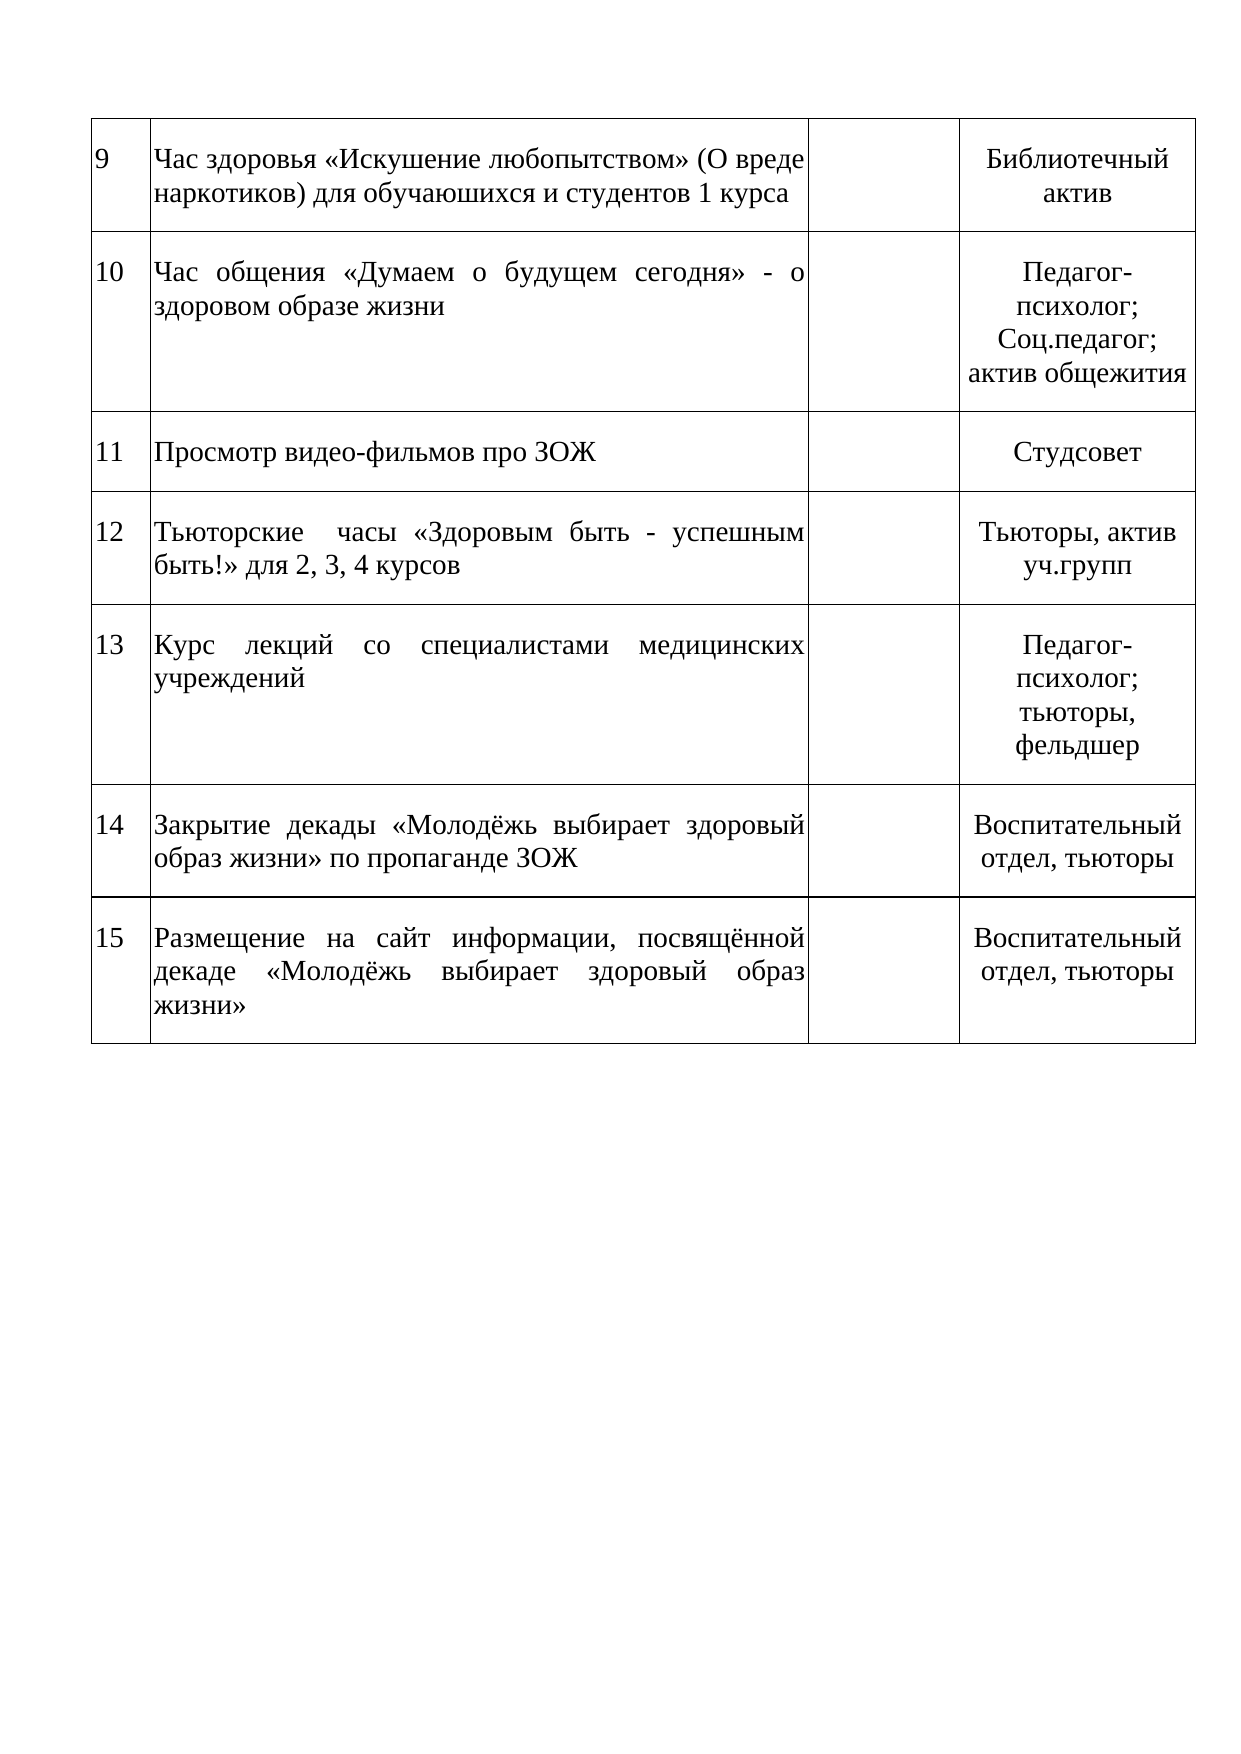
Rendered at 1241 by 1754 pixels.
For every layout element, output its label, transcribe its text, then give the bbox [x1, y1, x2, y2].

table_cell Просмотр видео-фильмов про ЗОЖ [151, 412, 808, 491]
table_cell Библиотечный актив [960, 119, 1195, 231]
table_cell 10 [92, 232, 150, 411]
table_cell [809, 412, 959, 491]
table_cell Час общения «Думаем о будущем сегодня» - о здоровом образе жизни [151, 232, 808, 411]
table_cell [809, 898, 959, 1043]
table_cell 11 [92, 412, 150, 491]
table_cell Тьюторы, актив уч.групп [960, 492, 1195, 603]
table_cell 14 [92, 785, 150, 896]
table_cell 9 [92, 119, 150, 231]
table_cell 13 [92, 605, 150, 783]
table_cell [809, 119, 959, 231]
table_cell [809, 232, 959, 411]
table_cell Педагог-психолог; тьюторы, фельдшер [960, 605, 1195, 783]
table_cell Тьюторские часы «Здоровым быть - успешным быть!» для 2, 3, 4 курсов [151, 492, 808, 603]
table_cell [809, 605, 959, 783]
table_cell [809, 785, 959, 896]
table_cell Воспитательный отдел, тьюторы [960, 898, 1195, 1043]
table_cell Студсовет [960, 412, 1195, 491]
table_cell 12 [92, 492, 150, 603]
table_cell Закрытие декады «Молодёжь выбирает здоровый образ жизни» по пропаганде ЗОЖ [151, 785, 808, 896]
table_cell Педагог-психолог; Соц.педагог; актив общежития [960, 232, 1195, 411]
table_cell [809, 492, 959, 603]
table_cell Размещение на сайт информации, посвящённой декаде «Молодёжь выбирает здоровый образ жизни» [151, 898, 808, 1043]
table_cell 15 [92, 898, 150, 1043]
table_cell Воспитательный отдел, тьюторы [960, 785, 1195, 896]
table_cell Курс лекций со специалистами медицинских учреждений [151, 605, 808, 783]
table_cell Час здоровья «Искушение любопытством» (О вреде наркотиков) для обучаюшихся и студентов 1 курса [151, 119, 808, 231]
